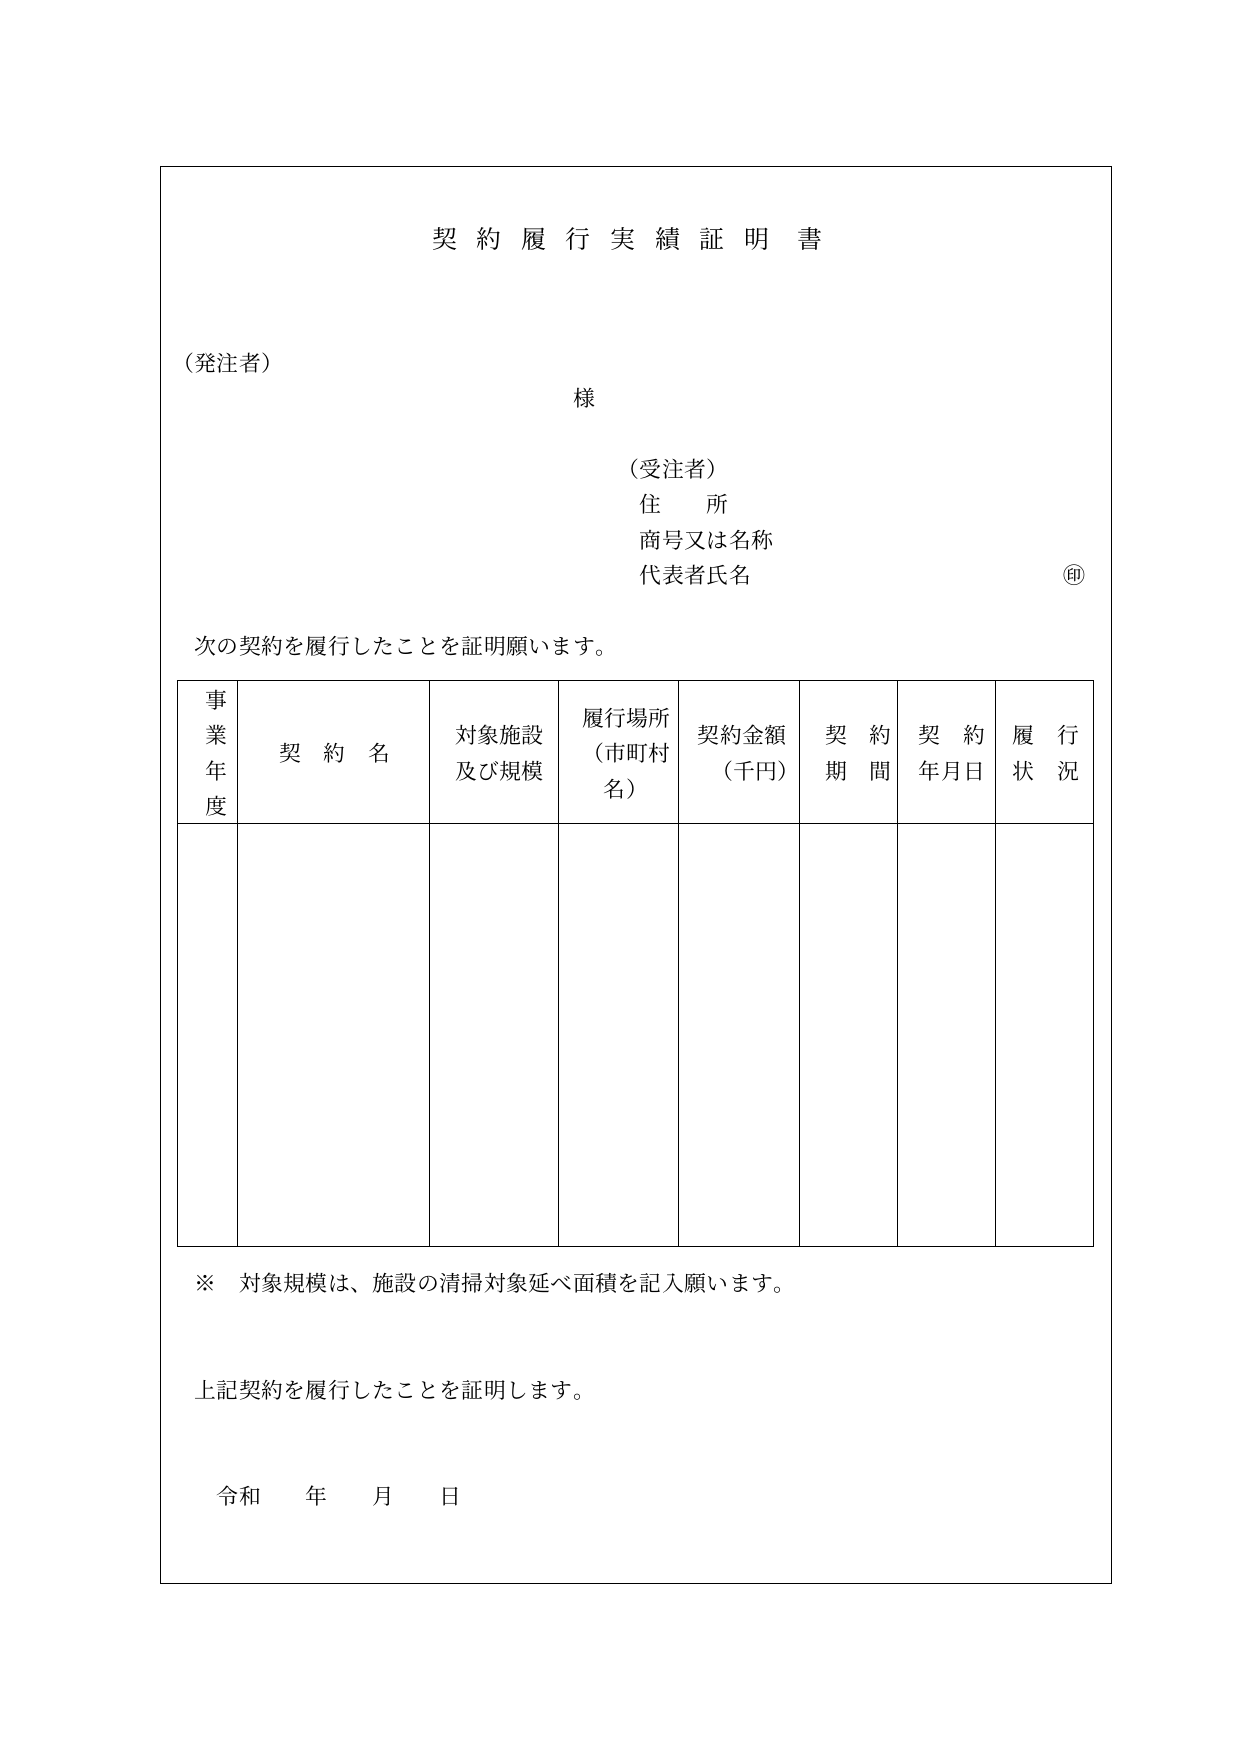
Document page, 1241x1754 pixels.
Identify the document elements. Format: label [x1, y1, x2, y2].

table_header [161, 167, 1111, 1583]
